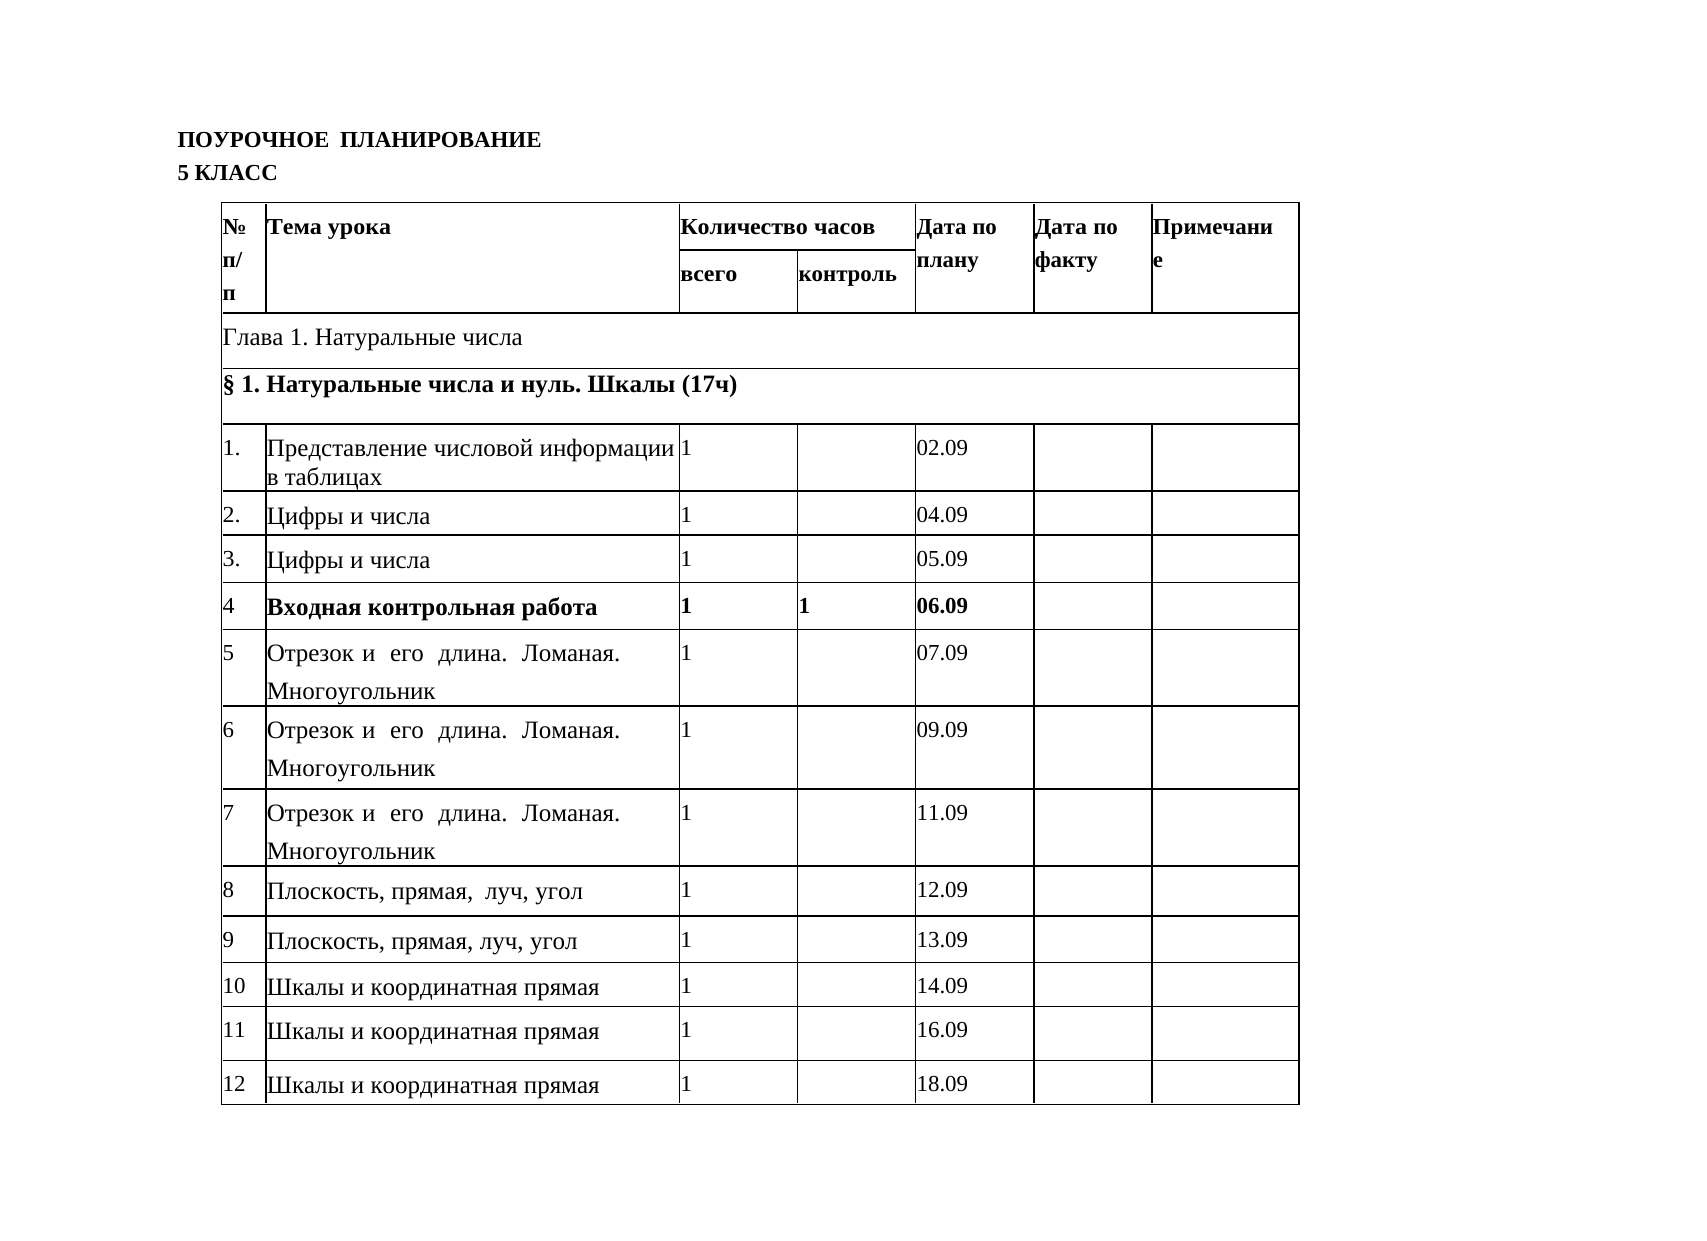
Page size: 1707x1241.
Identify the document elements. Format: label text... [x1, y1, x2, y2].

table_header Примечание [1153, 203, 1298, 312]
table_cell [798, 630, 915, 705]
table_cell [1035, 492, 1151, 534]
table_cell [1153, 963, 1298, 1006]
table_cell 1 [680, 536, 797, 581]
table_cell 13.09 [916, 917, 1033, 962]
table_cell Шкалы и координатная прямая [267, 1061, 679, 1103]
table_cell 12 [222, 1061, 265, 1103]
table_cell Глава 1. Натуральные числа [222, 313, 1298, 368]
table_cell 06.09 [916, 583, 1033, 628]
table_cell [798, 963, 915, 1006]
table_cell [1035, 630, 1151, 705]
table_cell [798, 425, 915, 490]
table_cell 1 [680, 917, 797, 962]
table_cell [1153, 867, 1298, 915]
table_cell [1153, 707, 1298, 788]
table_cell 9 [222, 916, 265, 962]
table_cell § 1. Натуральные числа и нуль. Шкалы (17ч) [222, 369, 1298, 423]
table_cell [798, 1007, 915, 1059]
table_cell 16.09 [916, 1007, 1033, 1059]
table_cell 2. [222, 491, 265, 534]
table_cell 1 [680, 492, 797, 534]
table_cell 10 [222, 963, 265, 1006]
table_cell 7 [222, 789, 265, 865]
table_cell 1 [680, 1061, 797, 1103]
table_cell Отрезок и его длина. Ломаная. Многоугольник [267, 790, 679, 865]
table_cell 1 [680, 630, 797, 705]
table_cell 04.09 [916, 492, 1033, 534]
table_cell 1 [680, 963, 797, 1006]
table_header Дата по плану [916, 203, 1034, 312]
table_cell [798, 867, 915, 915]
table_cell всего [680, 251, 797, 312]
table_cell [1035, 790, 1151, 865]
table_cell [1153, 492, 1298, 534]
table_cell Отрезок и его длина. Ломаная. Многоугольник [267, 630, 679, 705]
table_cell 5 [222, 630, 265, 705]
table_cell [798, 790, 915, 865]
table_cell [798, 1061, 915, 1103]
table_cell 11 [222, 1007, 265, 1059]
table_cell [1035, 1061, 1151, 1103]
table_cell контроль [798, 251, 915, 312]
table_header Тема урока [267, 203, 679, 312]
table_header Дата по факту [1035, 203, 1152, 312]
table_cell 1 [680, 867, 797, 915]
table_cell 1 [680, 790, 797, 865]
table_cell [1035, 963, 1151, 1006]
table_cell Плоскость, прямая, луч, угол [267, 867, 679, 915]
table_cell 18.09 [916, 1061, 1033, 1103]
table_cell [1153, 536, 1298, 581]
table_cell [1153, 630, 1298, 705]
table_cell Шкалы и координатная прямая [267, 1007, 679, 1059]
table_cell 1. [222, 424, 265, 490]
table_cell 1 [680, 707, 797, 788]
table_cell [1035, 917, 1151, 962]
table_cell [798, 536, 915, 581]
text 5 КЛАСС [177, 159, 1618, 186]
table_cell [1035, 425, 1151, 490]
table_cell 1 [680, 1007, 797, 1059]
table_cell 3. [222, 535, 265, 581]
table_cell [1153, 425, 1298, 490]
table_cell Отрезок и его длина. Ломаная. Многоугольник [267, 707, 679, 788]
table_cell Представление числовой информации в таблицах [267, 425, 679, 490]
table_cell 6 [222, 706, 265, 788]
table_cell 1 [680, 425, 797, 490]
table_cell Шкалы и координатная прямая [267, 963, 679, 1006]
table_cell 14.09 [916, 963, 1033, 1006]
table_cell Цифры и числа [267, 536, 679, 581]
table_cell 11.09 [916, 790, 1033, 865]
table_cell 07.09 [916, 630, 1033, 705]
table_cell 02.09 [916, 425, 1033, 490]
table_cell 05.09 [916, 536, 1033, 581]
table_cell Цифры и числа [267, 492, 679, 534]
table_cell [1153, 1061, 1298, 1103]
table_header Количество часов [680, 203, 915, 249]
table_cell 12.09 [916, 867, 1033, 915]
table_cell [798, 492, 915, 534]
table_cell [1153, 917, 1298, 962]
table_cell [798, 917, 915, 962]
table_cell 1 [680, 583, 797, 628]
table_cell 09.09 [916, 707, 1033, 788]
text ПОУРОЧНОЕ ПЛАНИРОВАНИЕ [177, 126, 1618, 152]
table_cell 8 [222, 866, 265, 915]
table_cell [798, 707, 915, 788]
table_cell [1153, 1007, 1298, 1059]
table_cell [1035, 1007, 1151, 1059]
table_cell [1035, 707, 1151, 788]
table_cell 4 [222, 583, 265, 628]
table_cell [1153, 790, 1298, 865]
table_cell Входная контрольная работа [267, 583, 679, 628]
table_cell [1035, 536, 1151, 581]
table_cell [1035, 867, 1151, 915]
table_cell [1035, 583, 1151, 628]
table_cell Плоскость, прямая, луч, угол [267, 917, 679, 962]
table_cell [1153, 583, 1298, 628]
table_header № п/п [222, 203, 266, 312]
table_cell 1 [798, 583, 915, 628]
